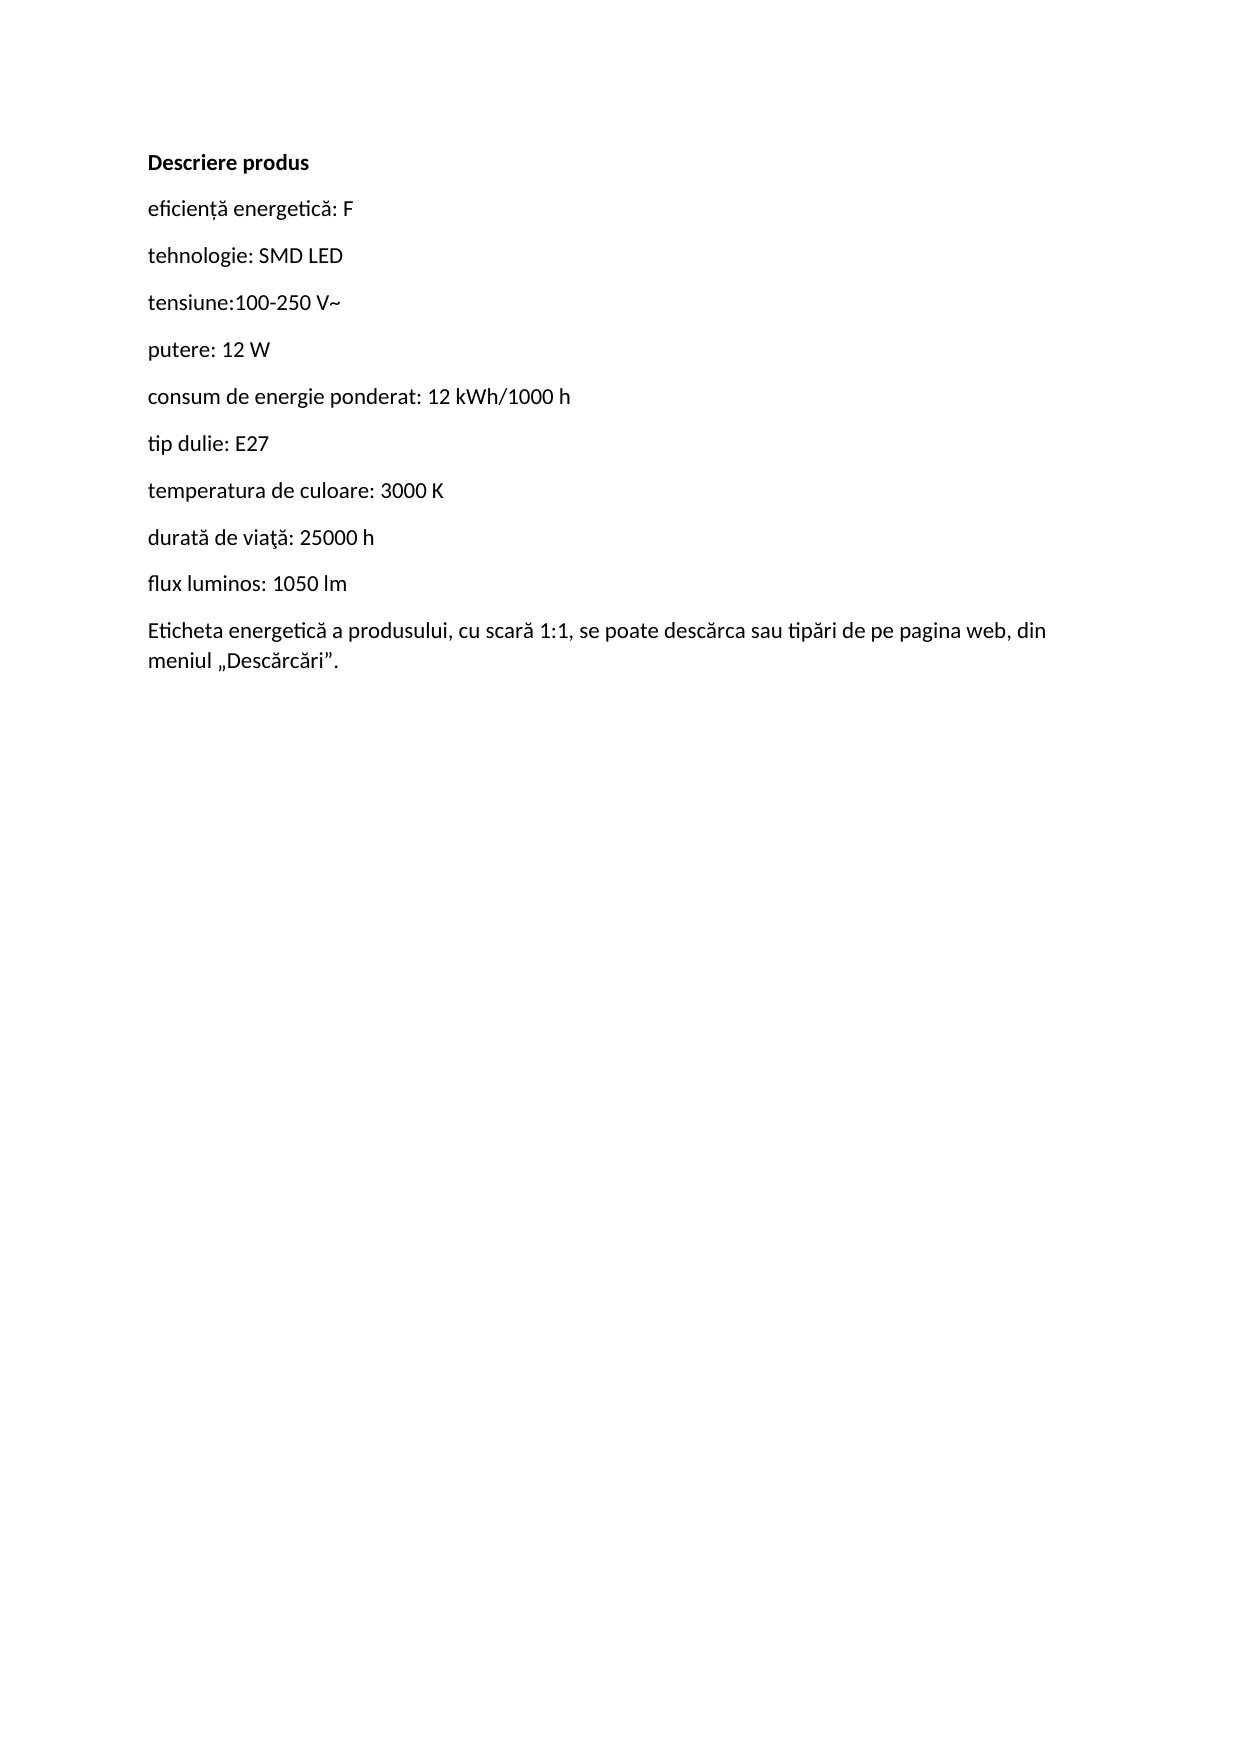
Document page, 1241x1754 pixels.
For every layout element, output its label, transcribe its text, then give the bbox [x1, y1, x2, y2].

text Descriere produs [148, 148, 1093, 176]
text durată de viaţă: 25000 h [148, 523, 1093, 551]
text tehnologie: SMD LED [148, 241, 1093, 269]
text putere: 12 W [148, 335, 1093, 363]
text tensiune:100-250 V~ [148, 288, 1093, 316]
text temperatura de culoare: 3000 K [148, 476, 1093, 504]
text tip dulie: E27 [148, 429, 1093, 457]
text flux luminos: 1050 lm [148, 569, 1093, 597]
text eficiență energetică: F [148, 194, 1093, 222]
text consum de energie ponderat: 12 kWh/1000 h [148, 382, 1093, 410]
text Eticheta energetică a produsului, cu scară 1:1, se poate descărca sau tipări de pe pagina web, din meniul „Descărcări”. [148, 616, 1093, 674]
